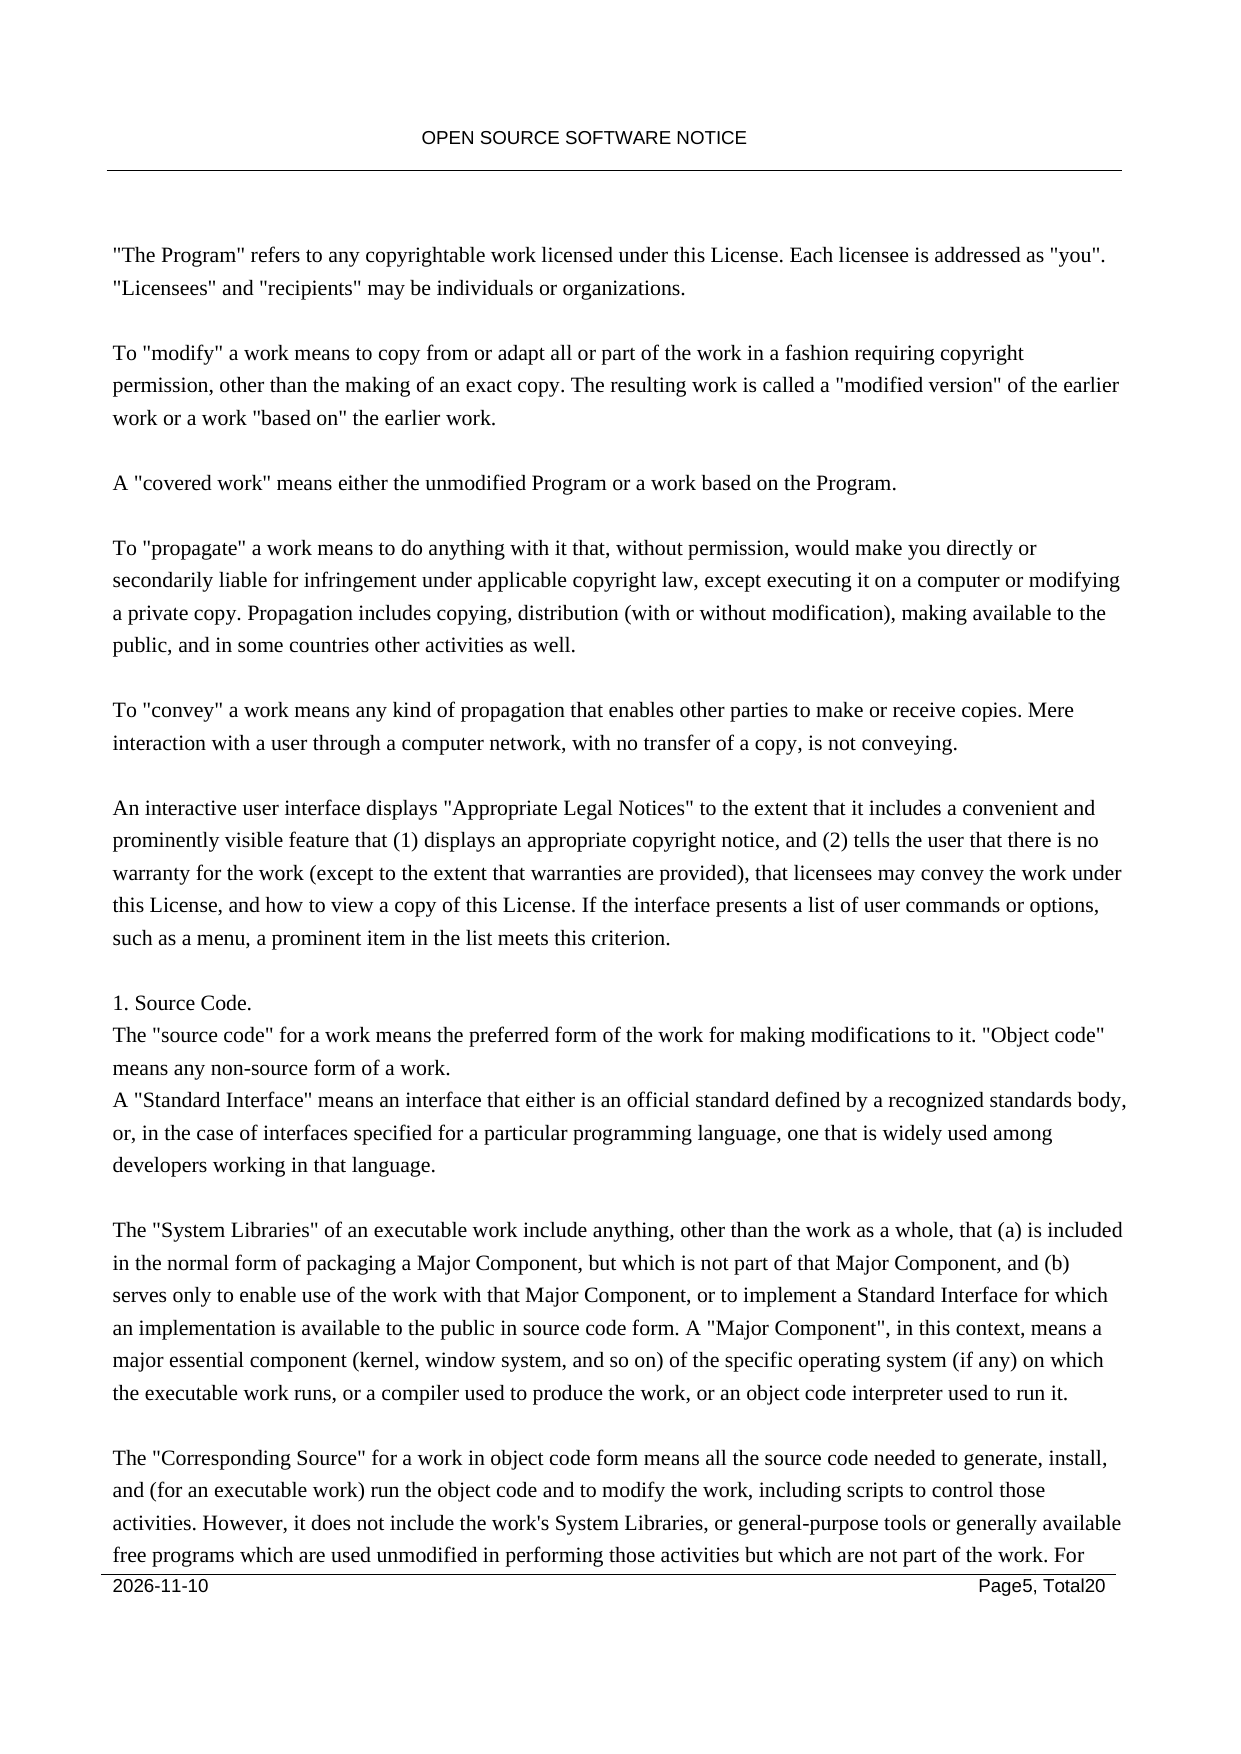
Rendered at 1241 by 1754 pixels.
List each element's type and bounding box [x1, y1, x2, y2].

text [112, 206, 1128, 1571]
